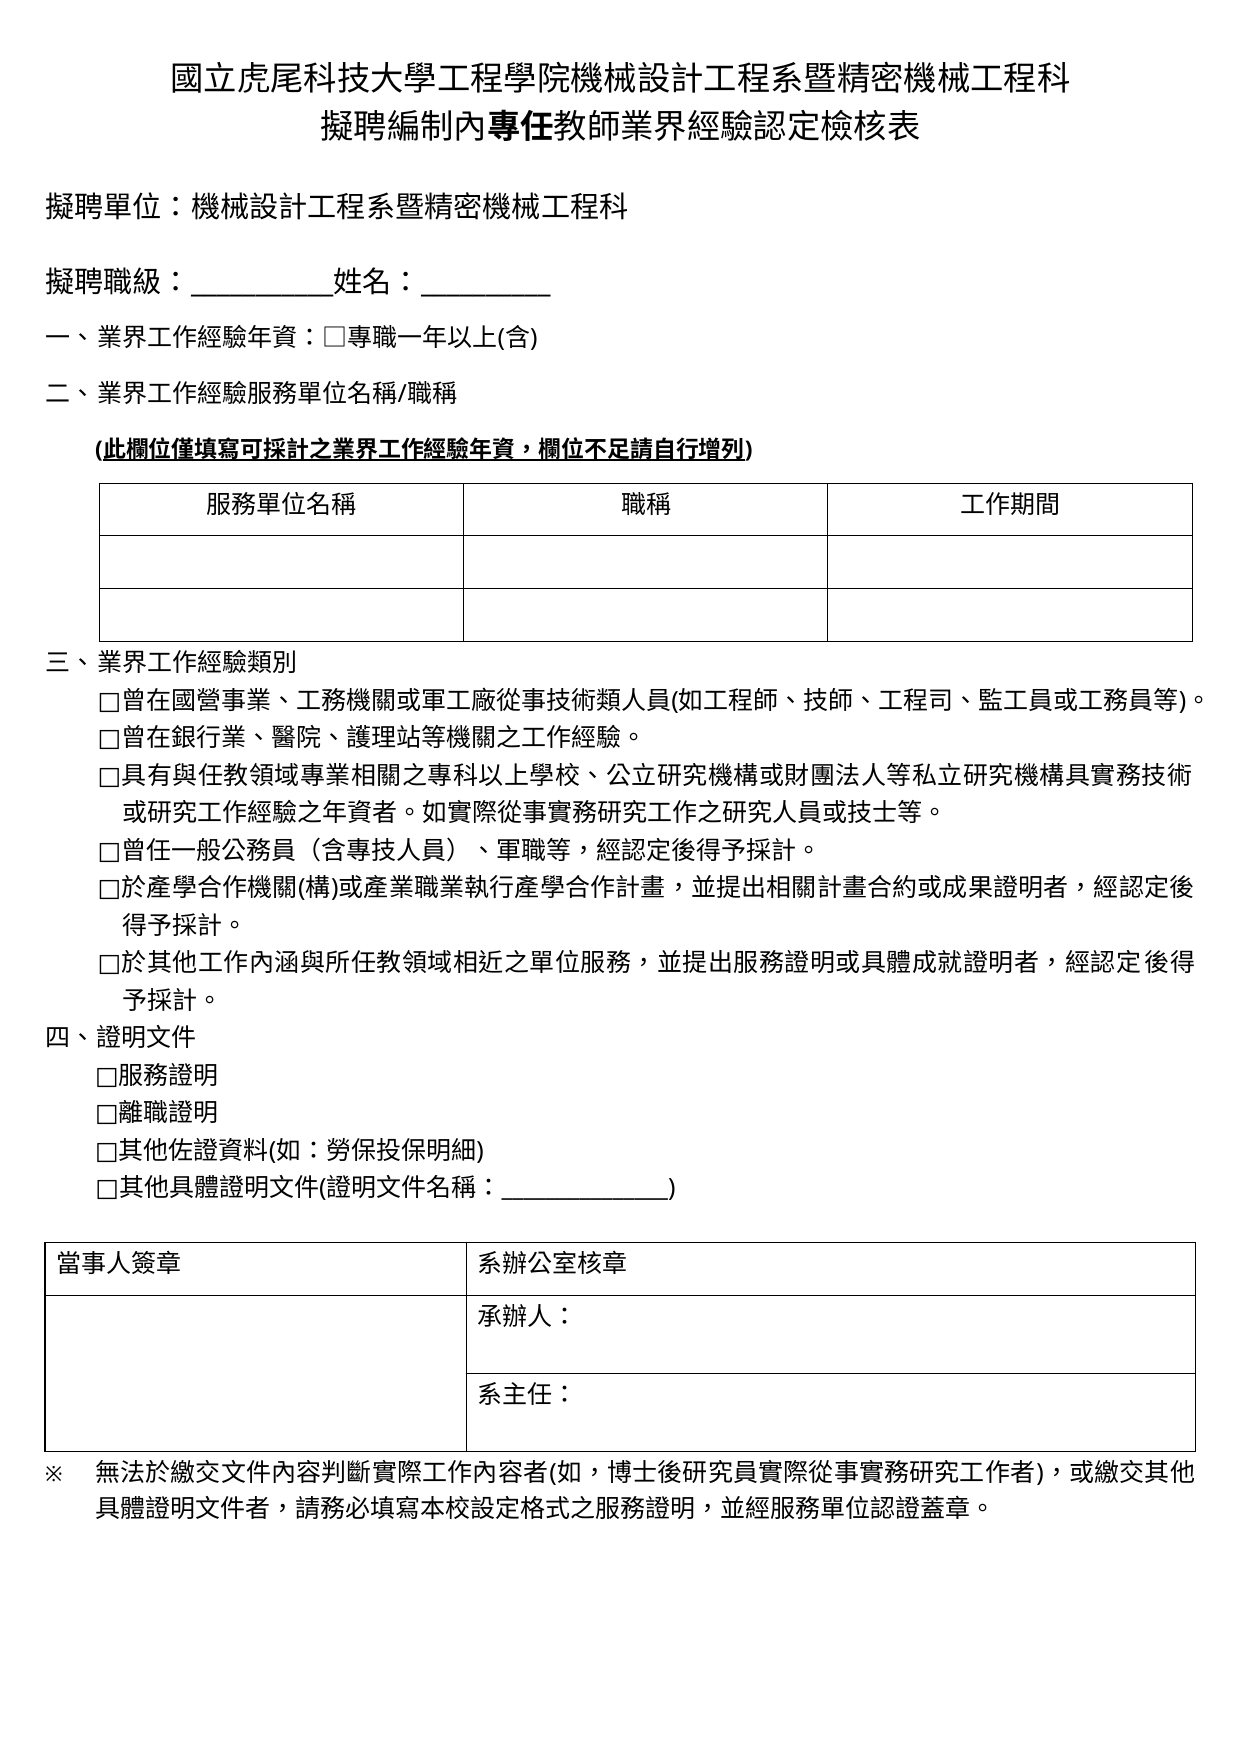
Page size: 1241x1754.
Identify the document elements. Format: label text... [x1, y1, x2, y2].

text □曾在國營事業、工務機關或軍工廠從事技術類人員(如工程師、技師、工程司、監工員或工務員等)。 [97, 679, 1195, 717]
list □其他具體證明文件(證明文件名稱：_______________) [92, 1167, 1195, 1204]
table_header 職稱 [464, 484, 827, 535]
text □曾在銀行業、醫院、護理站等機關之工作經驗。 [97, 717, 1195, 754]
list 證明文件 [45, 1017, 1195, 1054]
table_header 服務單位名稱 [100, 484, 463, 535]
text □於產學合作機關(構)或產業職業執行產學合作計畫，並提出相關計畫合約或成果證明者，經認定後得予採計。 [97, 867, 1195, 942]
table_cell [464, 536, 827, 588]
list 無法於繳交文件內容判斷實際工作內容者(如，博士後研究員實際從事實務研究工作者)，或繳交其他具體證明文件者，請務必填寫本校設定格式之服務證明，並經服務單位認證蓋章。 [45, 1452, 1195, 1524]
list 業界工作經驗服務單位名稱/職稱 [45, 373, 1195, 410]
table_header 系辦公室核章 [467, 1243, 1195, 1295]
text □於其他工作內涵與所任教領域相近之單位服務，並提出服務證明或具體成就證明者，經認定後得予採計。 [97, 942, 1195, 1017]
text 擬聘職級：___________姓名：__________ [45, 242, 1195, 317]
table_header 工作期間 [828, 484, 1192, 535]
list (此欄位僅填寫可採計之業界工作經驗年資，欄位不足請自行增列) [95, 428, 1195, 466]
table_cell [46, 1296, 466, 1451]
list □服務證明 [95, 1054, 1195, 1092]
text 擬聘單位：機械設計工程系暨精密機械工程科 [45, 167, 1195, 242]
list 業界工作經驗年資：□專職一年以上(含) [45, 317, 1195, 355]
table_cell [464, 589, 827, 641]
list □其他佐證資料(如：勞保投保明細) [95, 1129, 1195, 1167]
table_cell 承辦人： [467, 1296, 1195, 1373]
text 國立虎尾科技大學工程學院機械設計工程系暨精密機械工程科 [45, 52, 1195, 100]
text □具有與任教領域專業相關之專科以上學校、公立研究機構或財團法人等私立研究機構具實務技術或研究工作經驗之年資者。如實際從事實務研究工作之研究人員或技士等。 [97, 754, 1195, 829]
table_cell [100, 589, 463, 641]
table_cell [100, 536, 463, 588]
text □曾任一般公務員（含專技人員）、軍職等，經認定後得予採計。 [97, 829, 1195, 867]
table_cell [828, 536, 1192, 588]
list 業界工作經驗類別 [45, 642, 1195, 679]
table_cell 系主任： [467, 1374, 1195, 1451]
text 擬聘編制內專任教師業界經驗認定檢核表 [45, 100, 1195, 148]
list □離職證明 [95, 1092, 1195, 1129]
table_cell [828, 589, 1192, 641]
table_header 當事人簽章 [46, 1243, 466, 1295]
